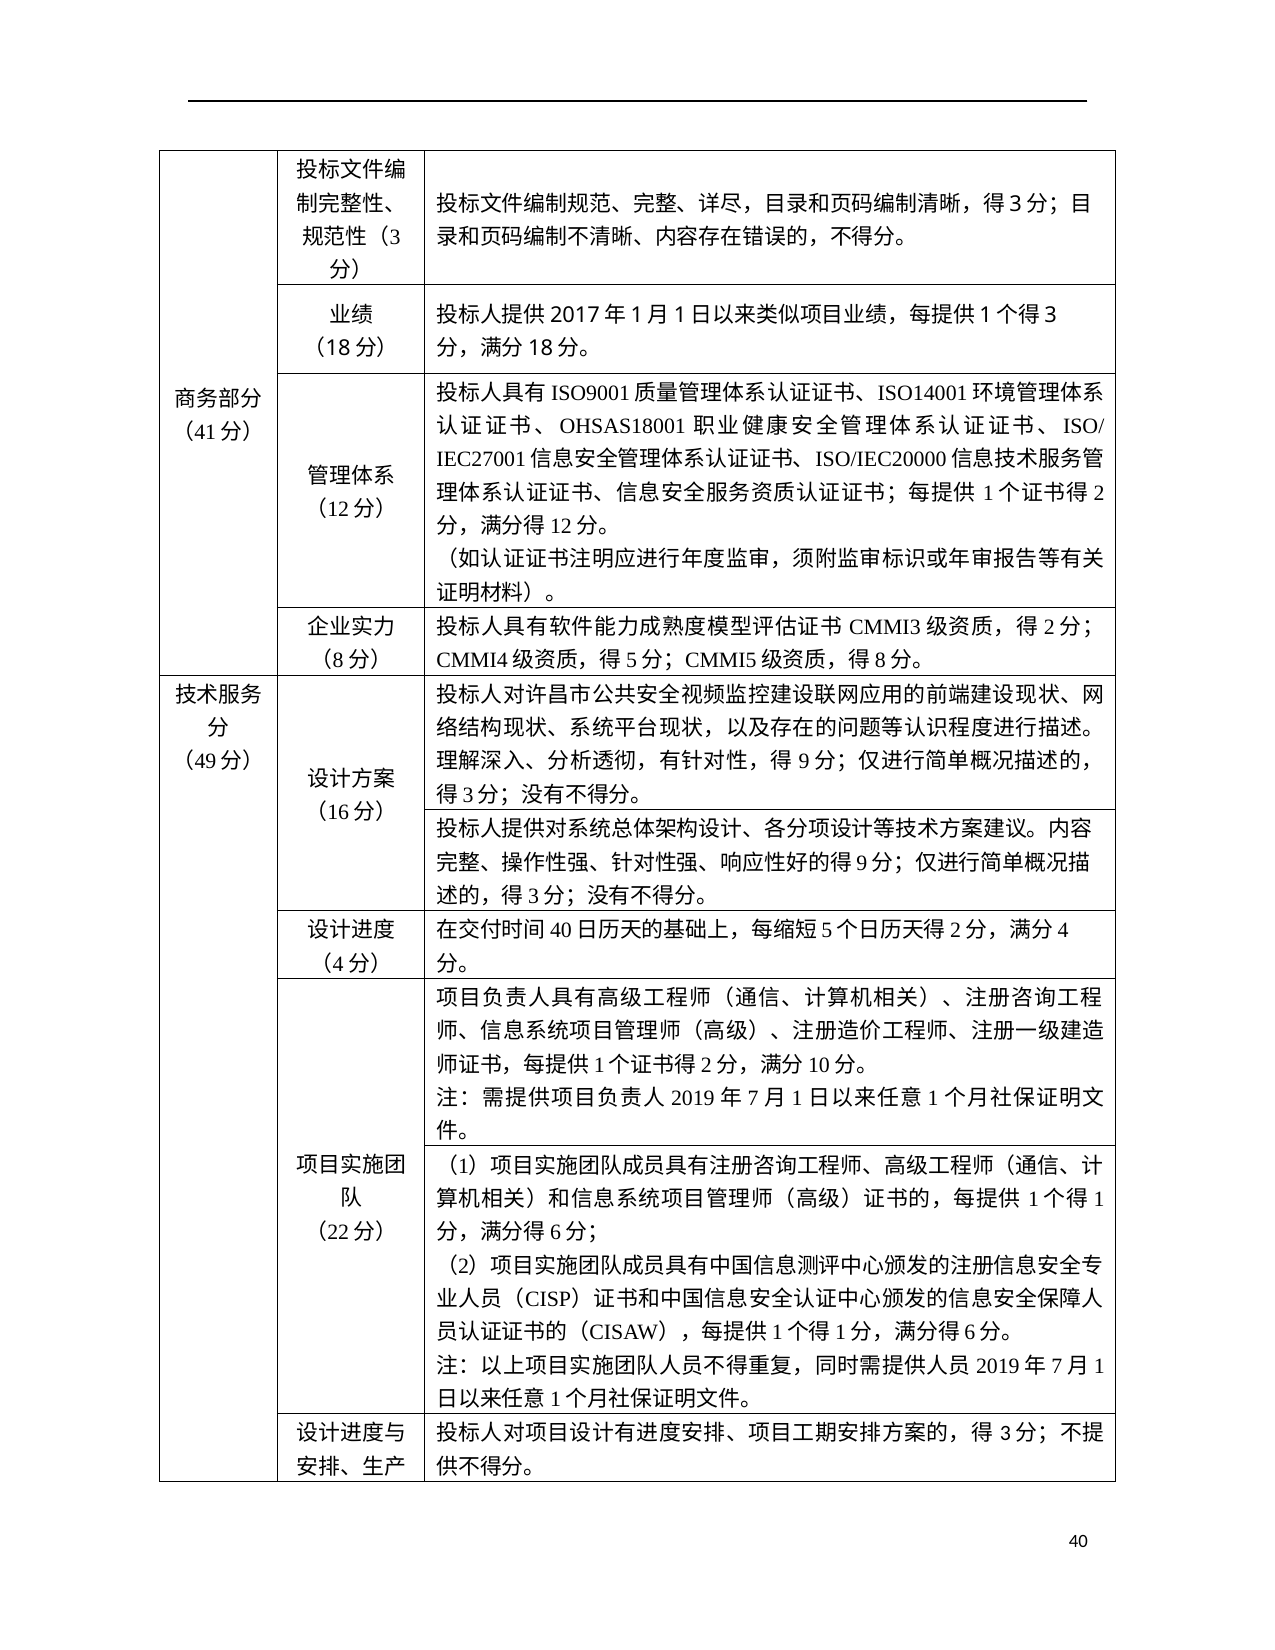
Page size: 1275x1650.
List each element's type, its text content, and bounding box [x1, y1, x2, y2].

table_cell 技术服务分 （49分） [160, 676, 277, 1481]
table_cell 投标人具有ISO9001质量管理体系认证证书、ISO14001环境管理体系认证证书、OHSAS18001职业健康安全管理体系认证证书、ISO/IEC27001信息安全管理体系认证证书、ISO/IEC20000信息技术服务管理体系认证证书、信息安全服务资质认证证书；每提供1个证书得2分，满分得12分。 （如认证证书注明应进行年度监审，须附监审标识或年审报告等有关证明材料）。 [425, 374, 1115, 607]
table_cell 商务部分 （41分） [160, 151, 277, 674]
table_cell 投标文件编制完整性、规范性（3分） [278, 151, 424, 284]
table_cell 投标人具有软件能力成熟度模型评估证书CMMI3级资质，得2分；CMMI4级资质，得5分；CMMI5级资质，得8分。 [425, 608, 1115, 674]
table_cell 设计进度 （4分） [278, 911, 424, 978]
table_cell 投标人提供对系统总体架构设计、各分项设计等技术方案建议。内容完整、操作性强、针对性强、响应性好的得9分；仅进行简单概况描述的，得3分；没有不得分。 [425, 810, 1115, 910]
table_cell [278, 1414, 424, 1481]
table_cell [425, 1414, 1115, 1481]
table_cell 投标文件编制规范、完整、详尽，目录和页码编制清晰，得3分；目录和页码编制不清晰、内容存在错误的，不得分。 [425, 151, 1115, 284]
table_cell 业绩 （18分） [278, 285, 424, 372]
table_cell 在交付时间40日历天的基础上，每缩短5个日历天得2分，满分4分。 [425, 911, 1115, 978]
table_cell 企业实力 （8分） [278, 608, 424, 674]
table_cell 项目实施团队 （22分） [278, 979, 424, 1413]
table_cell （1）项目实施团队成员具有注册咨询工程师、高级工程师（通信、计算机相关）和信息系统项目管理师（高级）证书的，每提供1个得1分，满分得6分； （2）项目实施团队成员具有中国信息测评中心颁发的注册信息安全专业人员（CISP）证书和中国信息安全认证中心颁发的信息安全保障人员认证证书的（CISAW），每提供1个得1分，满分得6分。 注：以上项目实施团队人员不得重复，同时需提供人员2019年7月1日以来任意1个月社保证明文件。 [425, 1146, 1115, 1413]
table_cell 项目负责人具有高级工程师（通信、计算机相关）、注册咨询工程师、信息系统项目管理师（高级）、注册造价工程师、注册一级建造师证书，每提供1个证书得2分，满分10分。 注：需提供项目负责人2019年7月1日以来任意1个月社保证明文件。 [425, 979, 1115, 1145]
table_cell 管理体系 （12分） [278, 374, 424, 607]
table_cell 设计方案 （16分） [278, 676, 424, 910]
table_cell 投标人提供2017年1月1日以来类似项目业绩，每提供1个得3分，满分18分。 [425, 285, 1115, 372]
table_cell 投标人对许昌市公共安全视频监控建设联网应用的前端建设现状、网络结构现状、系统平台现状，以及存在的问题等认识程度进行描述。理解深入、分析透彻，有针对性，得9分；仅进行简单概况描述的，得3分；没有不得分。 [425, 676, 1115, 809]
